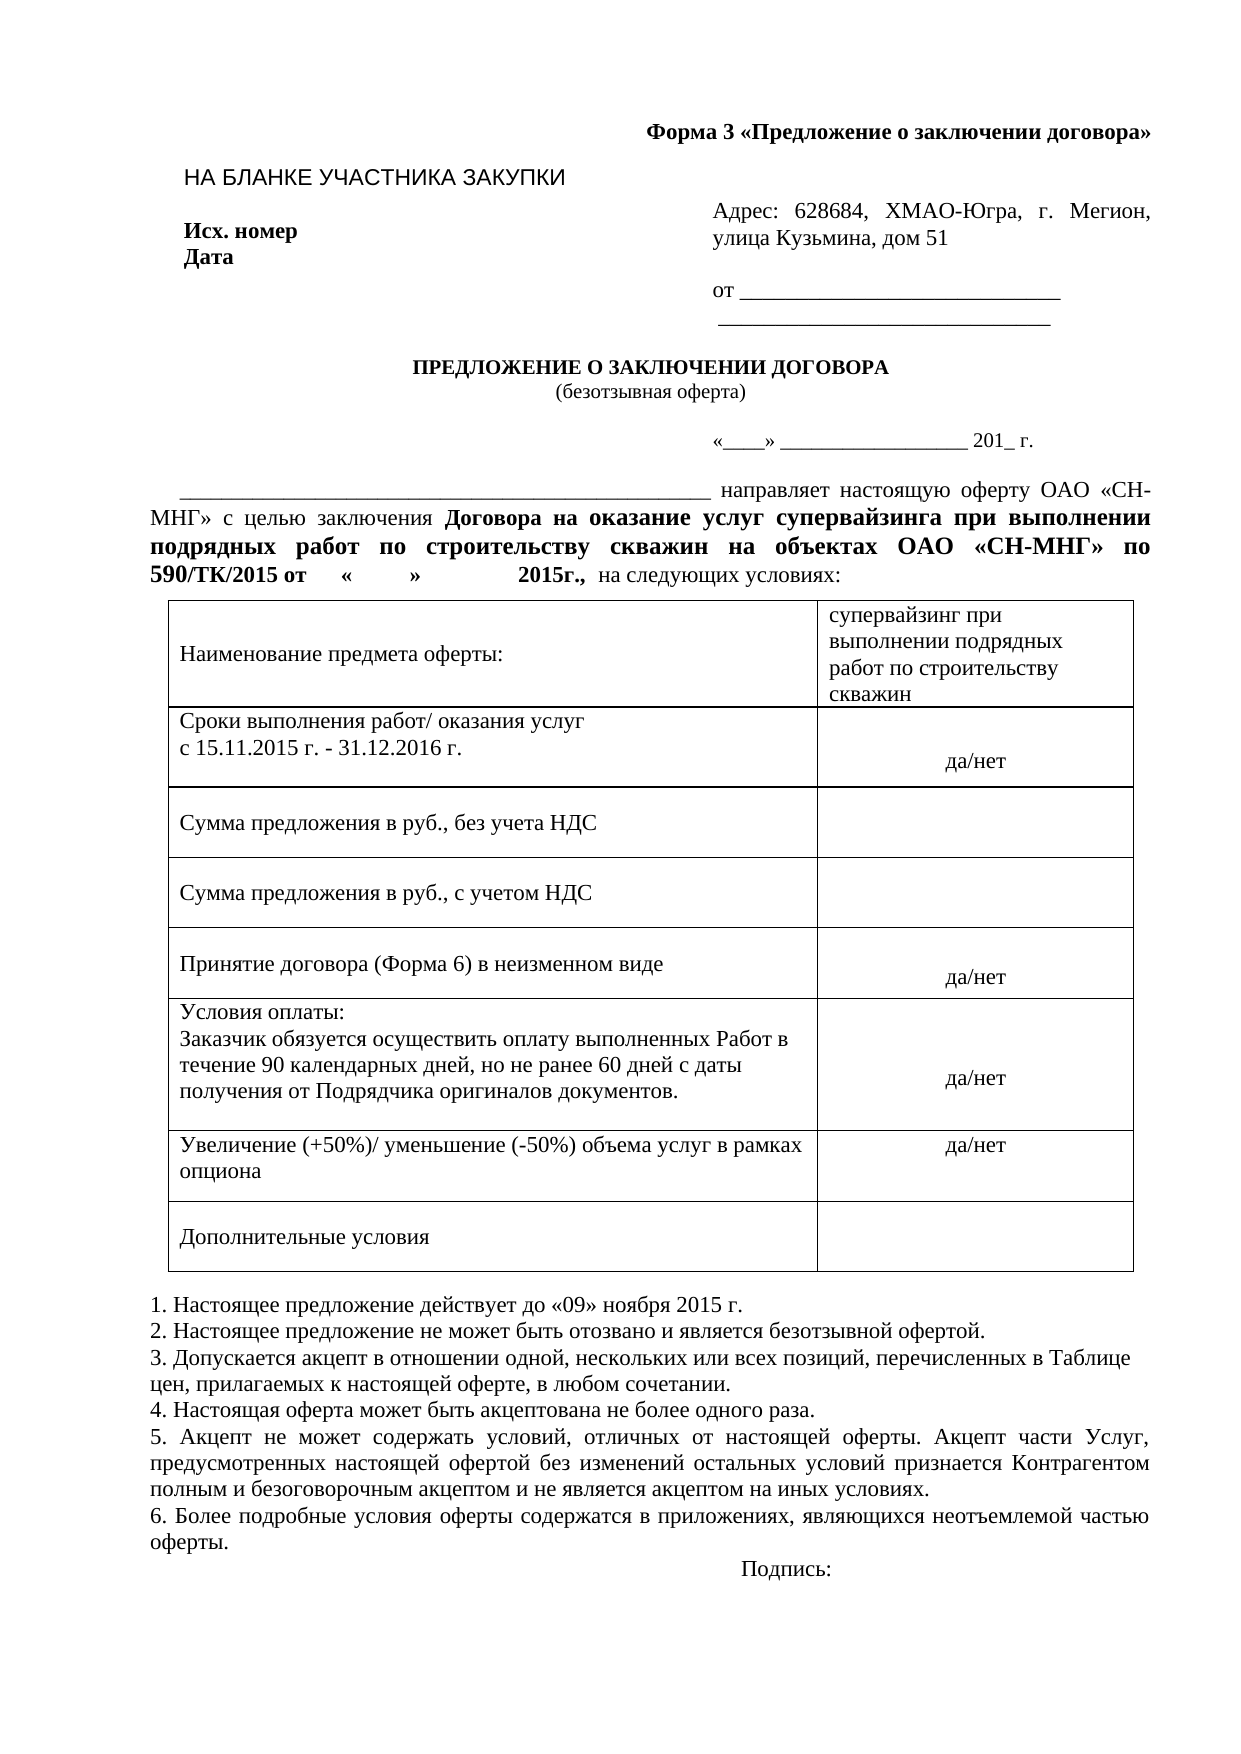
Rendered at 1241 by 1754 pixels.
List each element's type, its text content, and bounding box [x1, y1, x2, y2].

text цен, прилагаемых к настоящей оферте, в любом сочетании. [150, 1370, 1152, 1396]
table_cell Сроки выполнения работ/ оказания услуг с 15.11.2015 г. - 31.12.2016 г. [169, 708, 817, 786]
text 4. Настоящая оферта может быть акцептована не более одного раза. [150, 1396, 1152, 1423]
table_cell [818, 788, 1133, 857]
text 1. Настоящее предложение действует до «09» ноября 2015 г. [150, 1291, 1152, 1317]
table_cell да/нет [818, 999, 1133, 1130]
table_header Наименование предмета оферты: [169, 601, 817, 706]
text 3. Допускается акцепт в отношении одной, нескольких или всех позиций, перечисленных в Таблице [150, 1344, 1152, 1370]
table_cell да/нет [818, 928, 1133, 997]
table_cell Принятие договора (Форма 6) в неизменном виде [169, 928, 817, 997]
table_cell Сумма предложения в руб., с учетом НДС [169, 858, 817, 927]
text (безотзывная оферта) [150, 379, 1152, 403]
text от ____________________________ [712, 276, 1152, 303]
text 2. Настоящее предложение не может быть отозвано и является безотзывной офертой. [150, 1317, 1152, 1344]
table_cell [818, 858, 1133, 927]
text ПРЕДЛОЖЕНИЕ О ЗАКЛЮЧЕНИИ ДОГОВОРА [150, 355, 1152, 379]
table_cell да/нет [818, 1131, 1133, 1201]
table_cell да/нет [818, 708, 1133, 786]
text «____» __________________ 201_ г. [712, 427, 1152, 452]
table_cell [818, 1202, 1133, 1271]
text _____________________________ [712, 303, 1152, 329]
text 6. Более подробные условия оферты содержатся в приложениях, являющихся неотъемлемой частью оферты. [150, 1502, 1152, 1554]
text Форма 3 «Предложение о заключении договора» [150, 118, 1152, 144]
table_cell Дополнительные условия [169, 1202, 817, 1271]
table_cell Условия оплаты: Заказчик обязуется осуществить оплату выполненных Работ в течение 90 календарных дней, но не ранее 60 дней с даты получения от Подрядчика оригиналов документов. [169, 999, 817, 1130]
text ___________________________________________________ направляет настоящую оферту ОАО «СН-МНГ» с целью заключения Договора на оказание услуг супервайзинга при выполнении подрядных работ по строительству скважин на объектах ОАО «СН-МНГ» по 590/ТК/2015 от « » 2015г., на следующих условиях: [150, 476, 1152, 588]
table_cell Увеличение (+50%)/ уменьшение (-50%) объема услуг в рамках опциона [169, 1131, 817, 1201]
text Подпись: [150, 1554, 1152, 1581]
text 5. Акцепт не может содержать условий, отличных от настоящей оферты. Акцепт части Услуг, предусмотренных настоящей офертой без изменений остальных условий признается Контрагентом полным и безоговорочным акцептом и не является акцептом на иных условиях. [150, 1423, 1152, 1502]
table_cell Сумма предложения в руб., без учета НДС [169, 788, 817, 857]
text Адрес: 628684, ХМАО-Югра, г. Мегион, улица Кузьмина, дом 51 [712, 197, 1152, 250]
table_header супервайзинг при выполнении подрядных работ по строительству скважин [818, 601, 1133, 706]
